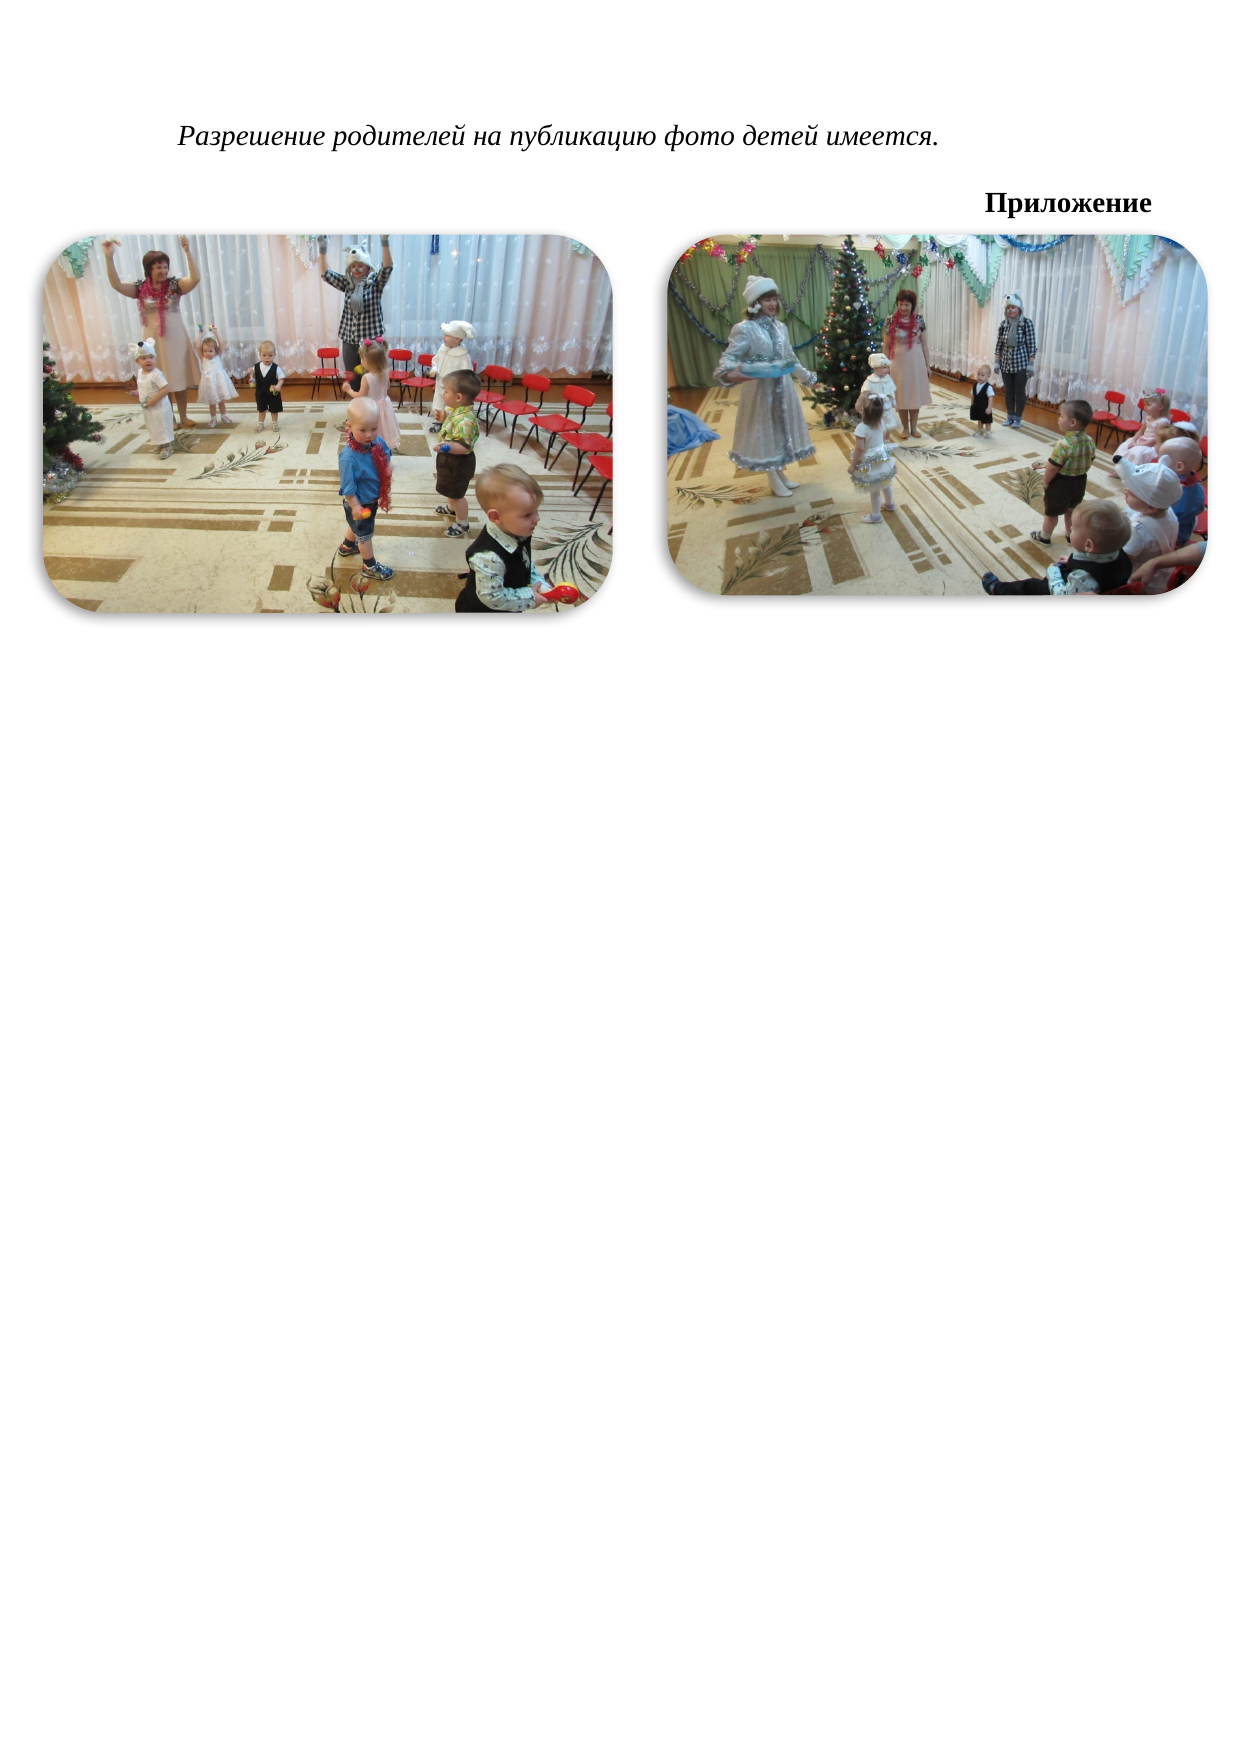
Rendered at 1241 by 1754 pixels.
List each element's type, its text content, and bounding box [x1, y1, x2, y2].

picture [43, 234, 613, 613]
picture [667, 234, 1208, 596]
text Приложение [177, 185, 1152, 219]
text Разрешение родителей на публикацию фото детей имеется. [177, 118, 1152, 152]
